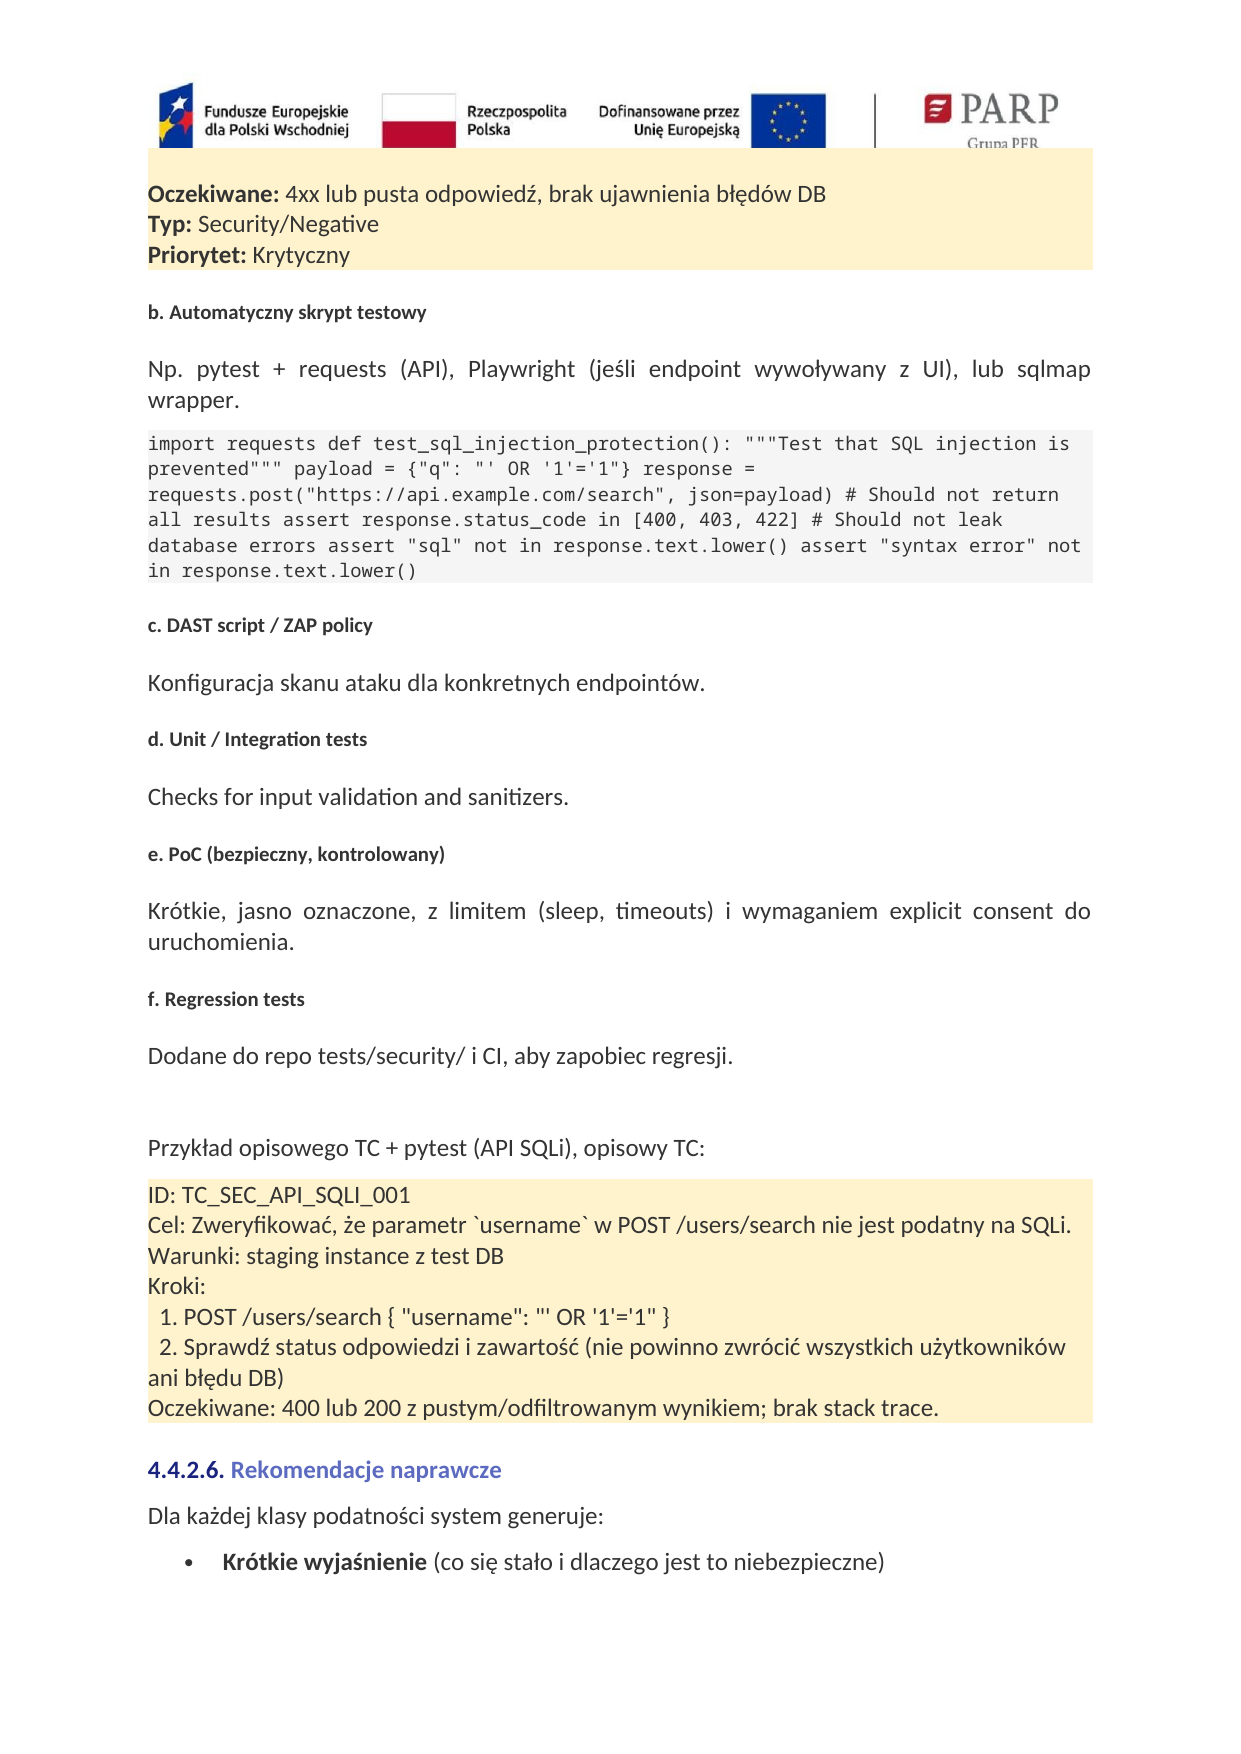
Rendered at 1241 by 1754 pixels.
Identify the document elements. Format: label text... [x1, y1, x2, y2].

text import requests def test_sql_injection_protection(): """Test that SQL injection is prevented""" payload = {"q": "' OR '1'='1"} response = requests.post("https://api.example.com/search", json=payload) # Should not return all results assert response.status_code in [400, 403, 422] # Should not leak database errors assert "sql" not in response.text.lower() assert "syntax error" not in response.text.lower() [148, 430, 1093, 583]
subtitle 4.4.2.6. Rekomendacje naprawcze [148, 1454, 1093, 1485]
subtitle f. Regression tests [148, 986, 1093, 1011]
subtitle b. Automatyczny skrypt testowy [148, 299, 1093, 324]
text Dodane do repo tests/security/ i CI, aby zapobiec regresji. [148, 1040, 1093, 1071]
text Konfiguracja skanu ataku dla konkretnych endpointów. [148, 667, 1093, 697]
text 1. POST /users/search { "username": "' OR '1'='1" } [148, 1301, 1093, 1331]
list Krótkie wyjaśnienie (co się stało i dlaczego jest to niebezpieczne) [185, 1546, 1093, 1577]
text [148, 148, 1093, 270]
text Checks for input validation and sanitizers. [148, 781, 1093, 812]
text Warunki: staging instance z test DB [148, 1240, 1093, 1270]
subtitle e. PoC (bezpieczny, kontrolowany) [148, 841, 1093, 866]
text Cel: Zweryfikować, że parametr `username` w POST /users/search nie jest podatny na SQLi. [148, 1209, 1093, 1240]
subtitle d. Unit / Integration tests [148, 727, 1093, 752]
text Kroki: [148, 1270, 1093, 1301]
text Przykład opisowego TC + pytest (API SQLi), opisowy TC: [148, 1133, 1093, 1163]
text 2. Sprawdź status odpowiedzi i zawartość (nie powinno zwrócić wszystkich użytkowników ani błędu DB) [148, 1331, 1093, 1392]
text Oczekiwane: 400 lub 200 z pustym/odfiltrowanym wynikiem; brak stack trace. [148, 1392, 1093, 1423]
text Dla każdej klasy podatności system generuje: [148, 1500, 1093, 1531]
subtitle c. DAST script / ZAP policy [148, 612, 1093, 638]
text ID: TC_SEC_API_SQLI_001 [148, 1179, 1093, 1209]
picture [147, 73, 1060, 164]
text Np. pytest + requests (API), Playwright (jeśli endpoint wywoływany z UI), lub sqlmap wrapper. [148, 353, 1093, 414]
text Krótkie, jasno oznaczone, z limitem (sleep, timeouts) i wymaganiem explicit consent do uruchomienia. [148, 896, 1093, 957]
